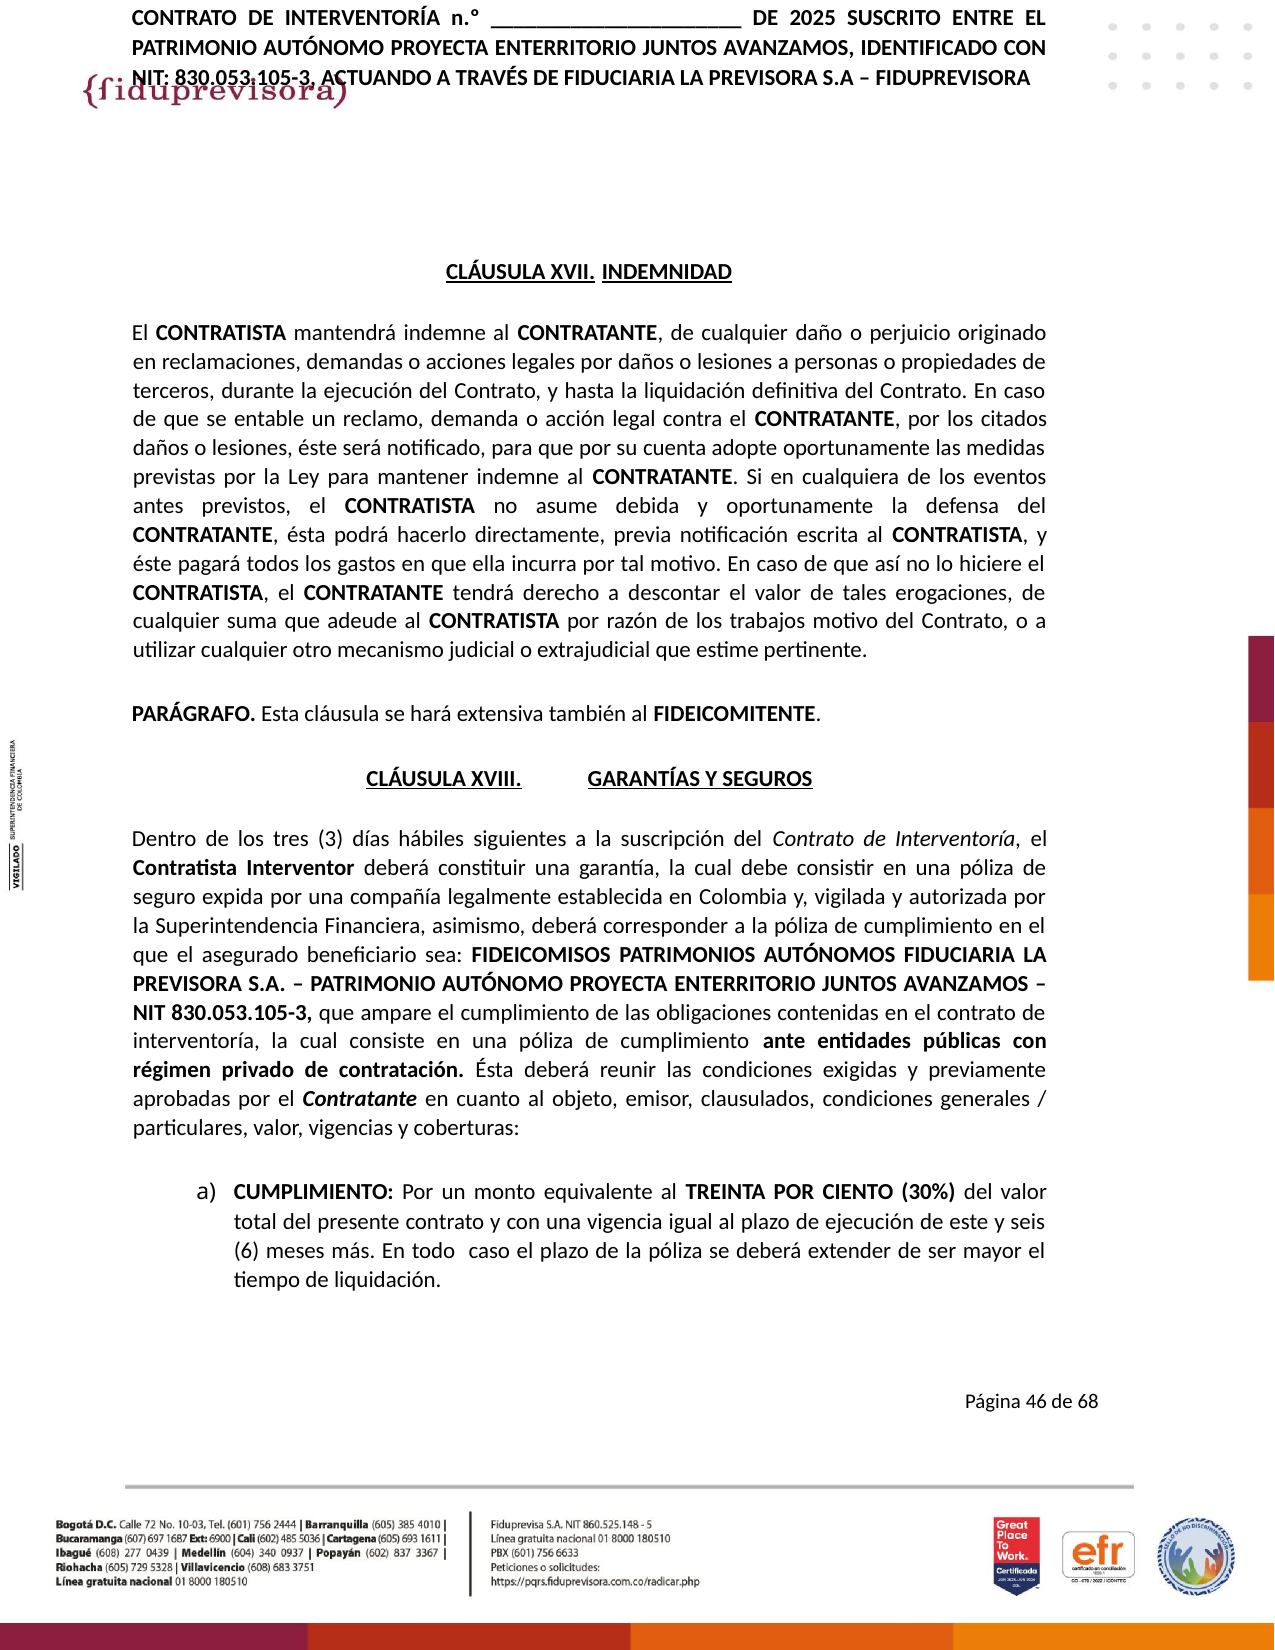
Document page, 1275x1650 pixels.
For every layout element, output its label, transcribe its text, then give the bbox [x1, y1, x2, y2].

list CUMPLIMIENTO: Por un monto equivalente al TREINTA POR CIENTO (30%) del valor total del presente contrato y con una vigencia igual al plazo de ejecución de este y seis (6) meses más. En todo caso el plazo de la póliza se deberá extender de ser mayor el tiempo de liquidación. [196, 1175, 1047, 1293]
subtitle CLÁUSULA XVII. INDEMNIDAD [131, 257, 1047, 285]
picture [0, 3, 1274, 143]
picture [0, 186, 1274, 1650]
text Dentro de los tres (3) días hábiles siguientes a la suscripción del Contrato de Interventoría, el Contratista Interventor deberá constituir una garantía, la cual debe consistir en una póliza de seguro expida por una compañía legalmente establecida en Colombia y, vigilada y autorizada por la Superintendencia Financiera, asimismo, deberá corresponder a la póliza de cumplimiento en el que el asegurado beneficiario sea: FIDEICOMISOS PATRIMONIOS AUTÓNOMOS FIDUCIARIA LA PREVISORA S.A. – PATRIMONIO AUTÓNOMO PROYECTA ENTERRITORIO JUNTOS AVANZAMOS – NIT 830.053.105-3, que ampare el cumplimiento de las obligaciones contenidas en el contrato de interventoría, la cual consiste en una póliza de cumplimiento ante entidades públicas con régimen privado de contratación. Ésta deberá reunir las condiciones exigidas y previamente aprobadas por el Contratante en cuanto al objeto, emisor, clausulados, condiciones generales / particulares, valor, vigencias y coberturas: [132, 824, 1047, 1141]
text PARÁGRAFO. Esta cláusula se hará extensiva también al FIDEICOMITENTE. [132, 699, 1047, 727]
text El CONTRATISTA mantendrá indemne al CONTRATANTE, de cualquier daño o perjuicio originado en reclamaciones, demandas o acciones legales por daños o lesiones a personas o propiedades de terceros, durante la ejecución del Contrato, y hasta la liquidación definitiva del Contrato. En caso de que se entable un reclamo, demanda o acción legal contra el CONTRATANTE, por los citados daños o lesiones, éste será notificado, para que por su cuenta adopte oportunamente las medidas previstas por la Ley para mantener indemne al CONTRATANTE. Si en cualquiera de los eventos antes previstos, el CONTRATISTA no asume debida y oportunamente la defensa del CONTRATANTE, ésta podrá hacerlo directamente, previa notificación escrita al CONTRATISTA, y éste pagará todos los gastos en que ella incurra por tal motivo. En caso de que así no lo hiciere el CONTRATISTA, el CONTRATANTE tendrá derecho a descontar el valor de tales erogaciones, de cualquier suma que adeude al CONTRATISTA por razón de los trabajos motivo del Contrato, o a utilizar cualquier otro mecanismo judicial o extrajudicial que estime pertinente. [132, 318, 1047, 663]
subtitle CLÁUSULA XVIII. GARANTÍAS Y SEGUROS [131, 764, 1047, 792]
